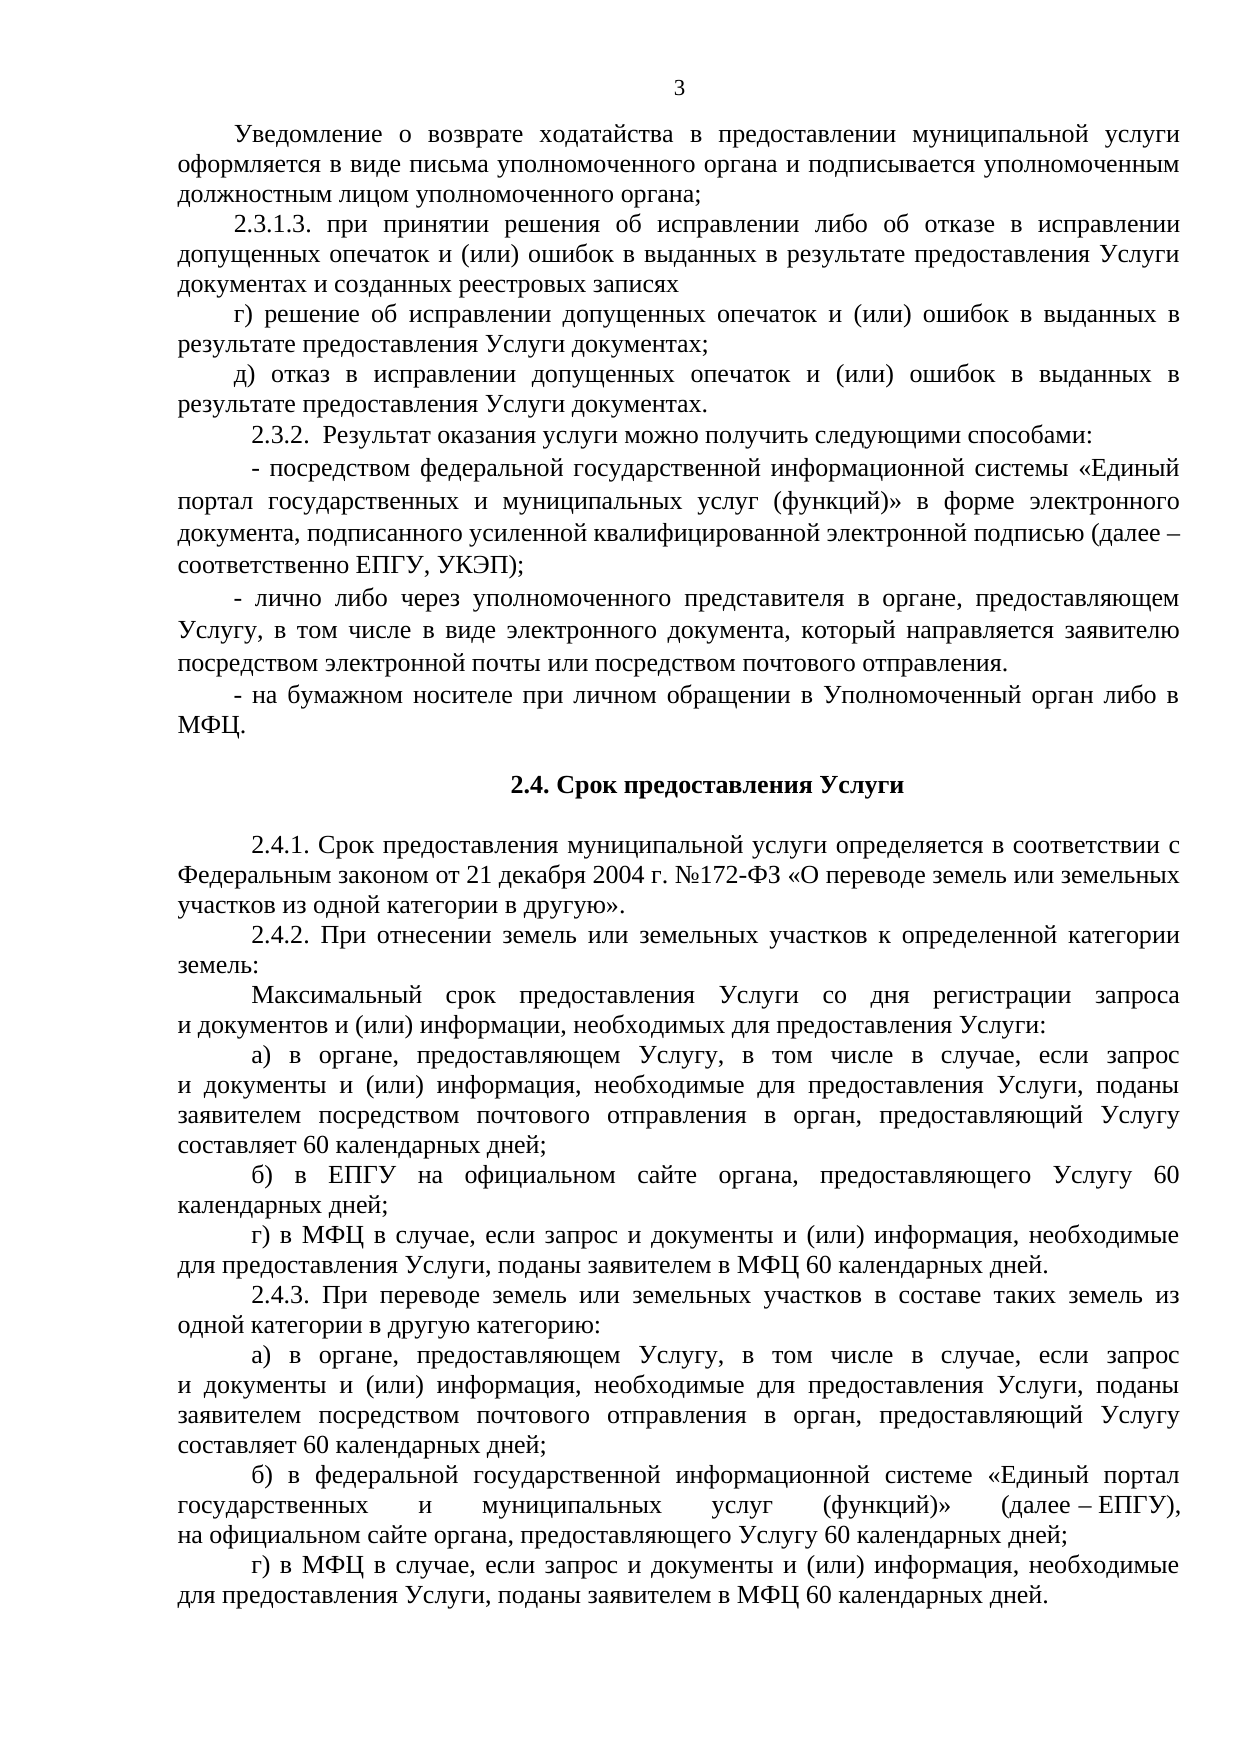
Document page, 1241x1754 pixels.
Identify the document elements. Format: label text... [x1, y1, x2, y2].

text а) в органе, предоставляющем Услугу, в том числе в случае, если запрос и документы и (или) информация, необходимые для предоставления Услуги, поданы заявителем посредством почтового отправления в орган, предоставляющий Услугу составляет 60 календарных дней; [177, 1039, 1181, 1159]
text 2.4.1. Срок предоставления муниципальной услуги определяется в соответствии с Федеральным законом от 21 декабря 2004 г. №172-ФЗ «О переводе земель или земельных участков из одной категории в другую». [177, 829, 1181, 919]
text б) в ЕПГУ на официальном сайте органа, предоставляющего Услугу 60 календарных дней; [177, 1159, 1181, 1219]
text г) решение об исправлении допущенных опечаток и (или) ошибок в выданных в результате предоставления Услуги документах; [177, 298, 1181, 358]
text 2.4.3. При переводе земель или земельных участков в составе таких земель из одной категории в другую категорию: [177, 1279, 1181, 1339]
text Максимальный срок предоставления Услуги со дня регистрации запроса и документов и (или) информации, необходимых для предоставления Услуги: [177, 979, 1181, 1039]
text г) в МФЦ в случае, если запрос и документы и (или) информация, необходимые для предоставления Услуги, поданы заявителем в МФЦ 60 календарных дней. [177, 1549, 1181, 1609]
text д) отказ в исправлении допущенных опечаток и (или) ошибок в выданных в результате предоставления Услуги документах. [177, 358, 1181, 418]
text б) в федеральной государственной информационной системе «Единый портал государственных и муниципальных услуг (функций)» (далее – ЕПГУ), на официальном сайте органа, предоставляющего Услугу 60 календарных дней; [177, 1459, 1181, 1549]
text - лично либо через уполномоченного представителя в органе, предоставляющем Услугу, в том числе в виде электронного документа, который направляется заявителю посредством электронной почты или посредством почтового отправления. [177, 582, 1181, 677]
text 2.4.2. При отнесении земель или земельных участков к определенной категории земель: [177, 919, 1181, 979]
text Уведомление о возврате ходатайства в предоставлении муниципальной услуги оформляется в виде письма уполномоченного органа и подписывается уполномоченным должностным лицом уполномоченного органа; [177, 118, 1181, 208]
text 2.4. Срок предоставления Услуги [177, 769, 1181, 799]
text - на бумажном носителе при личном обращении в Уполномоченный орган либо в МФЦ. [177, 679, 1181, 739]
text 2.3.2. Результат оказания услуги можно получить следующими способами: [177, 418, 1181, 450]
text - посредством федеральной государственной информационной системы «Единый портал государственных и муниципальных услуг (функций)» в форме электронного документа, подписанного усиленной квалифицированной электронной подписью (далее – соответственно ЕПГУ, УКЭП); [177, 452, 1181, 579]
text 2.3.1.3. при принятии решения об исправлении либо об отказе в исправлении допущенных опечаток и (или) ошибок в выданных в результате предоставления Услуги документах и созданных реестровых записях [177, 208, 1181, 298]
text а) в органе, предоставляющем Услугу, в том числе в случае, если запрос и документы и (или) информация, необходимые для предоставления Услуги, поданы заявителем посредством почтового отправления в орган, предоставляющий Услугу составляет 60 календарных дней; [177, 1339, 1181, 1459]
text г) в МФЦ в случае, если запрос и документы и (или) информация, необходимые для предоставления Услуги, поданы заявителем в МФЦ 60 календарных дней. [177, 1219, 1181, 1279]
